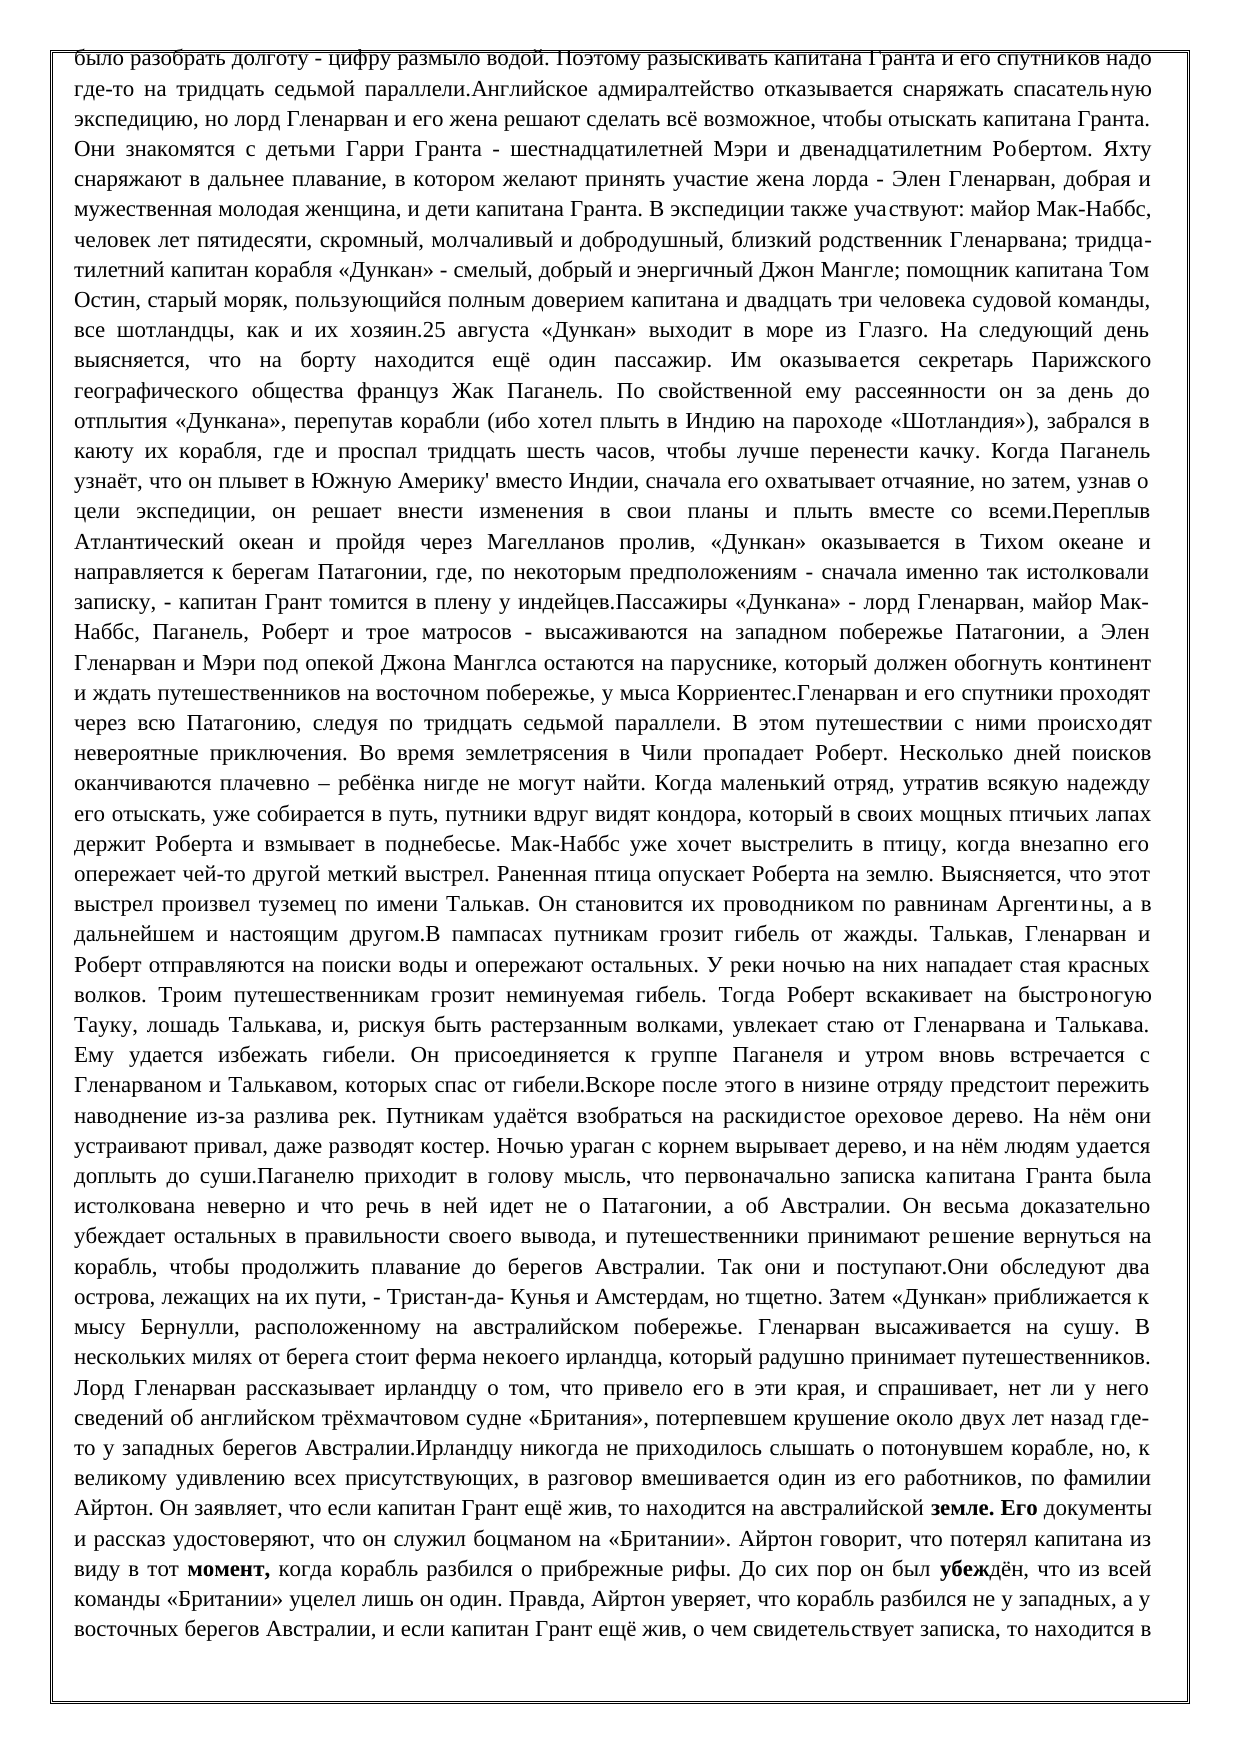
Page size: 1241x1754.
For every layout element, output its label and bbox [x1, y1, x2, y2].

text [74, 53, 1152, 1642]
